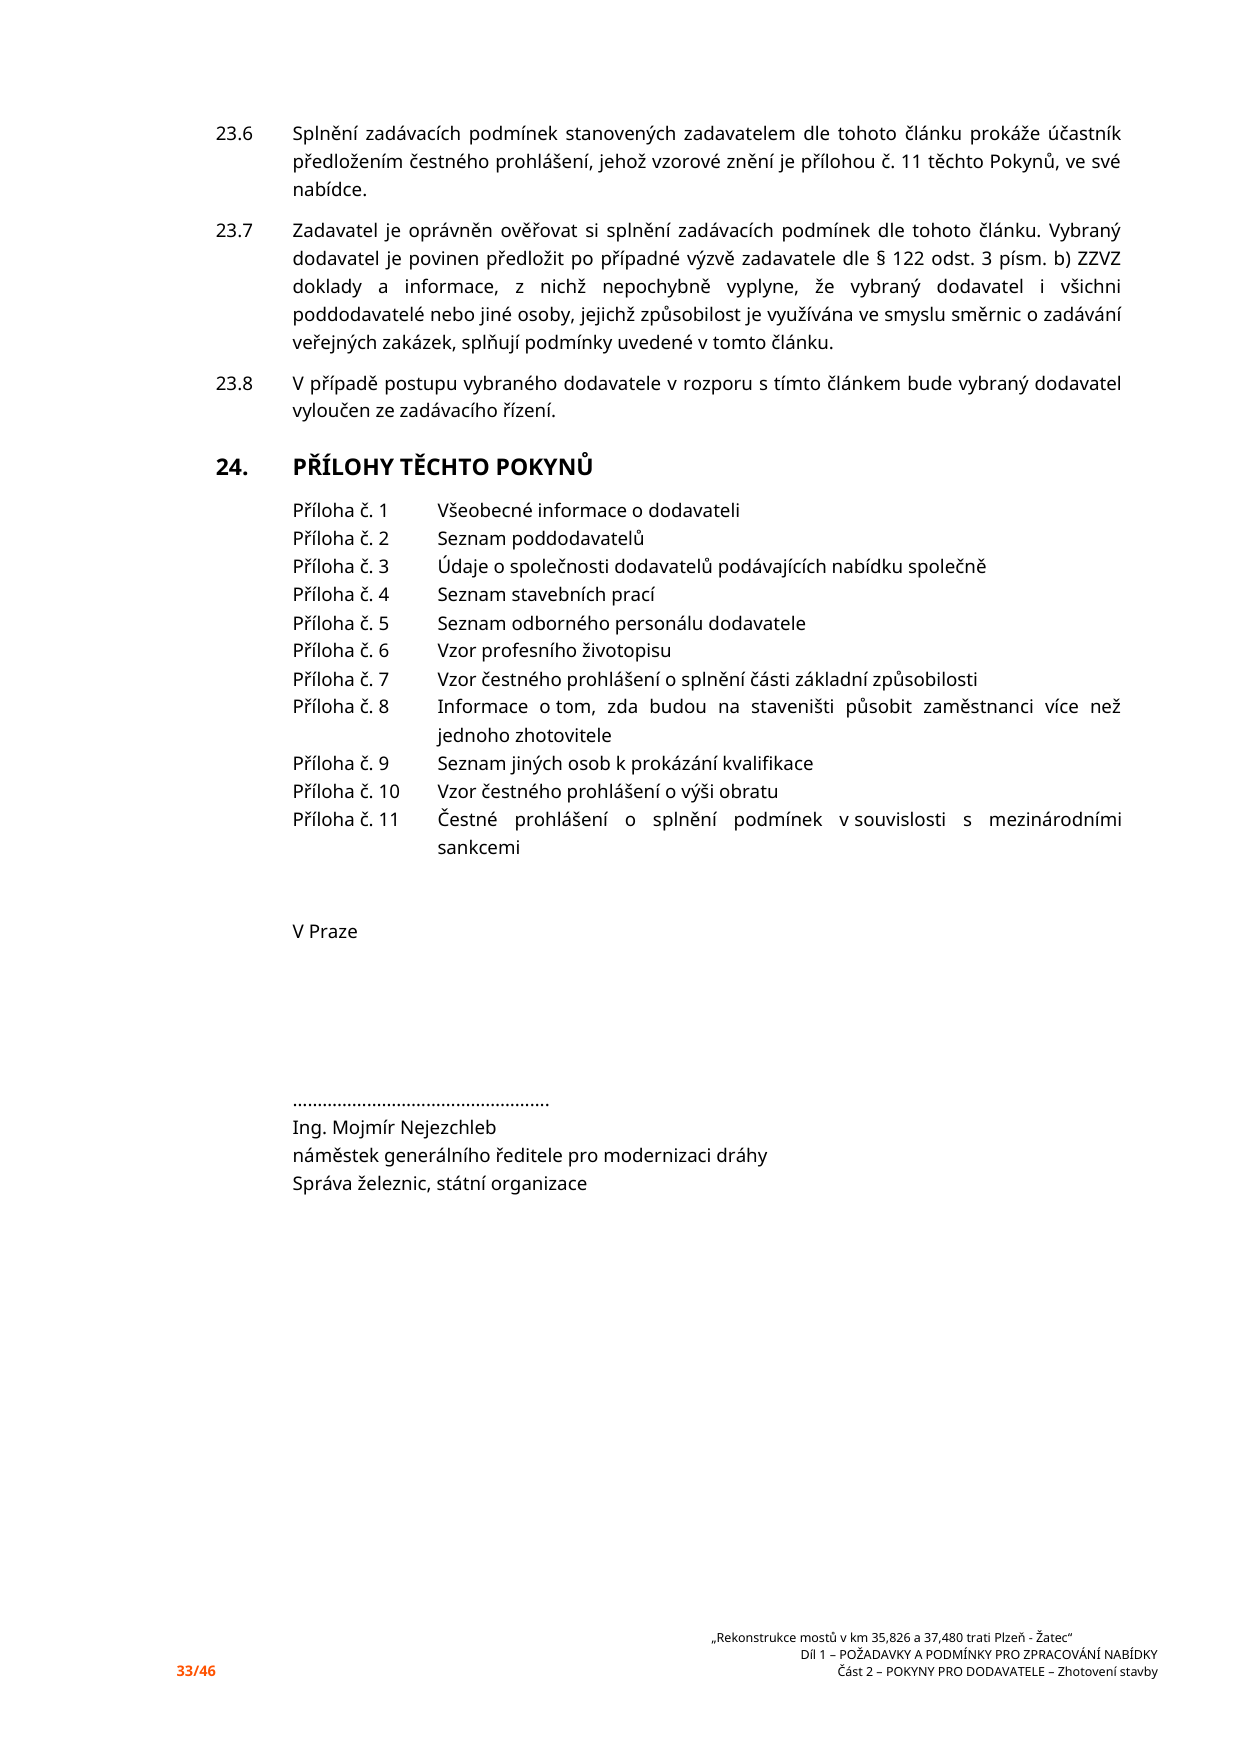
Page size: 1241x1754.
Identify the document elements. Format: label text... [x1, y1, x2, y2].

text Příloha č. 5 Seznam odborného personálu dodavatele [292, 610, 1122, 635]
text Příloha č. 4 Seznam stavebních prací [292, 582, 1122, 607]
text PŘÍLOHY TĚCHTO POKYNŮ [216, 451, 1122, 482]
text Příloha č. 6 Vzor profesního životopisu [292, 638, 1122, 663]
text ……………………………………………. [292, 1086, 1122, 1112]
text Splnění zadávacích podmínek stanovených zadavatelem dle tohoto článku prokáže účastník předložením čestného prohlášení, jehož vzorové znění je přílohou č. 11 těchto Pokynů, ve své nabídce. [216, 121, 1122, 202]
text Správa železnic, státní organizace [292, 1170, 1122, 1196]
text V případě postupu vybraného dodavatele v rozporu s tímto článkem bude vybraný dodavatel vyloučen ze zadávacího řízení. [216, 370, 1122, 423]
text Příloha č. 10 Vzor čestného prohlášení o výši obratu [292, 778, 1122, 803]
text Příloha č. 9 Seznam jiných osob k prokázání kvalifikace [292, 750, 1122, 775]
text Příloha č. 3 Údaje o společnosti dodavatelů podávajících nabídku společně [292, 554, 1122, 579]
text Příloha č. 8 Informace o tom, zda budou na staveništi působit zaměstnanci více než jednoho zhotovitele [292, 694, 1122, 747]
text Příloha č. 11 Čestné prohlášení o splnění podmínek v souvislosti s mezinárodními sankcemi [292, 806, 1122, 859]
text Příloha č. 7 Vzor čestného prohlášení o splnění části základní způsobilosti [292, 666, 1122, 691]
text Ing. Mojmír Nejezchleb [292, 1114, 1122, 1140]
text náměstek generálního ředitele pro modernizaci dráhy [292, 1142, 1122, 1168]
text Příloha č. 1 Všeobecné informace o dodavateli [292, 498, 1122, 523]
text Zadavatel je oprávněn ověřovat si splnění zadávacích podmínek dle tohoto článku. Vybraný dodavatel je povinen předložit po případné výzvě zadavatele dle § 122 odst. 3 písm. b) ZZVZ doklady a informace, z nichž nepochybně vyplyne, že vybraný dodavatel i všichni poddodavatelé nebo jiné osoby, jejichž způsobilost je využívána ve smyslu směrnic o zadávání veřejných zakázek, splňují podmínky uvedené v tomto článku. [216, 217, 1122, 355]
text Příloha č. 2 Seznam poddodavatelů [292, 526, 1122, 551]
text V Praze [292, 918, 1122, 943]
